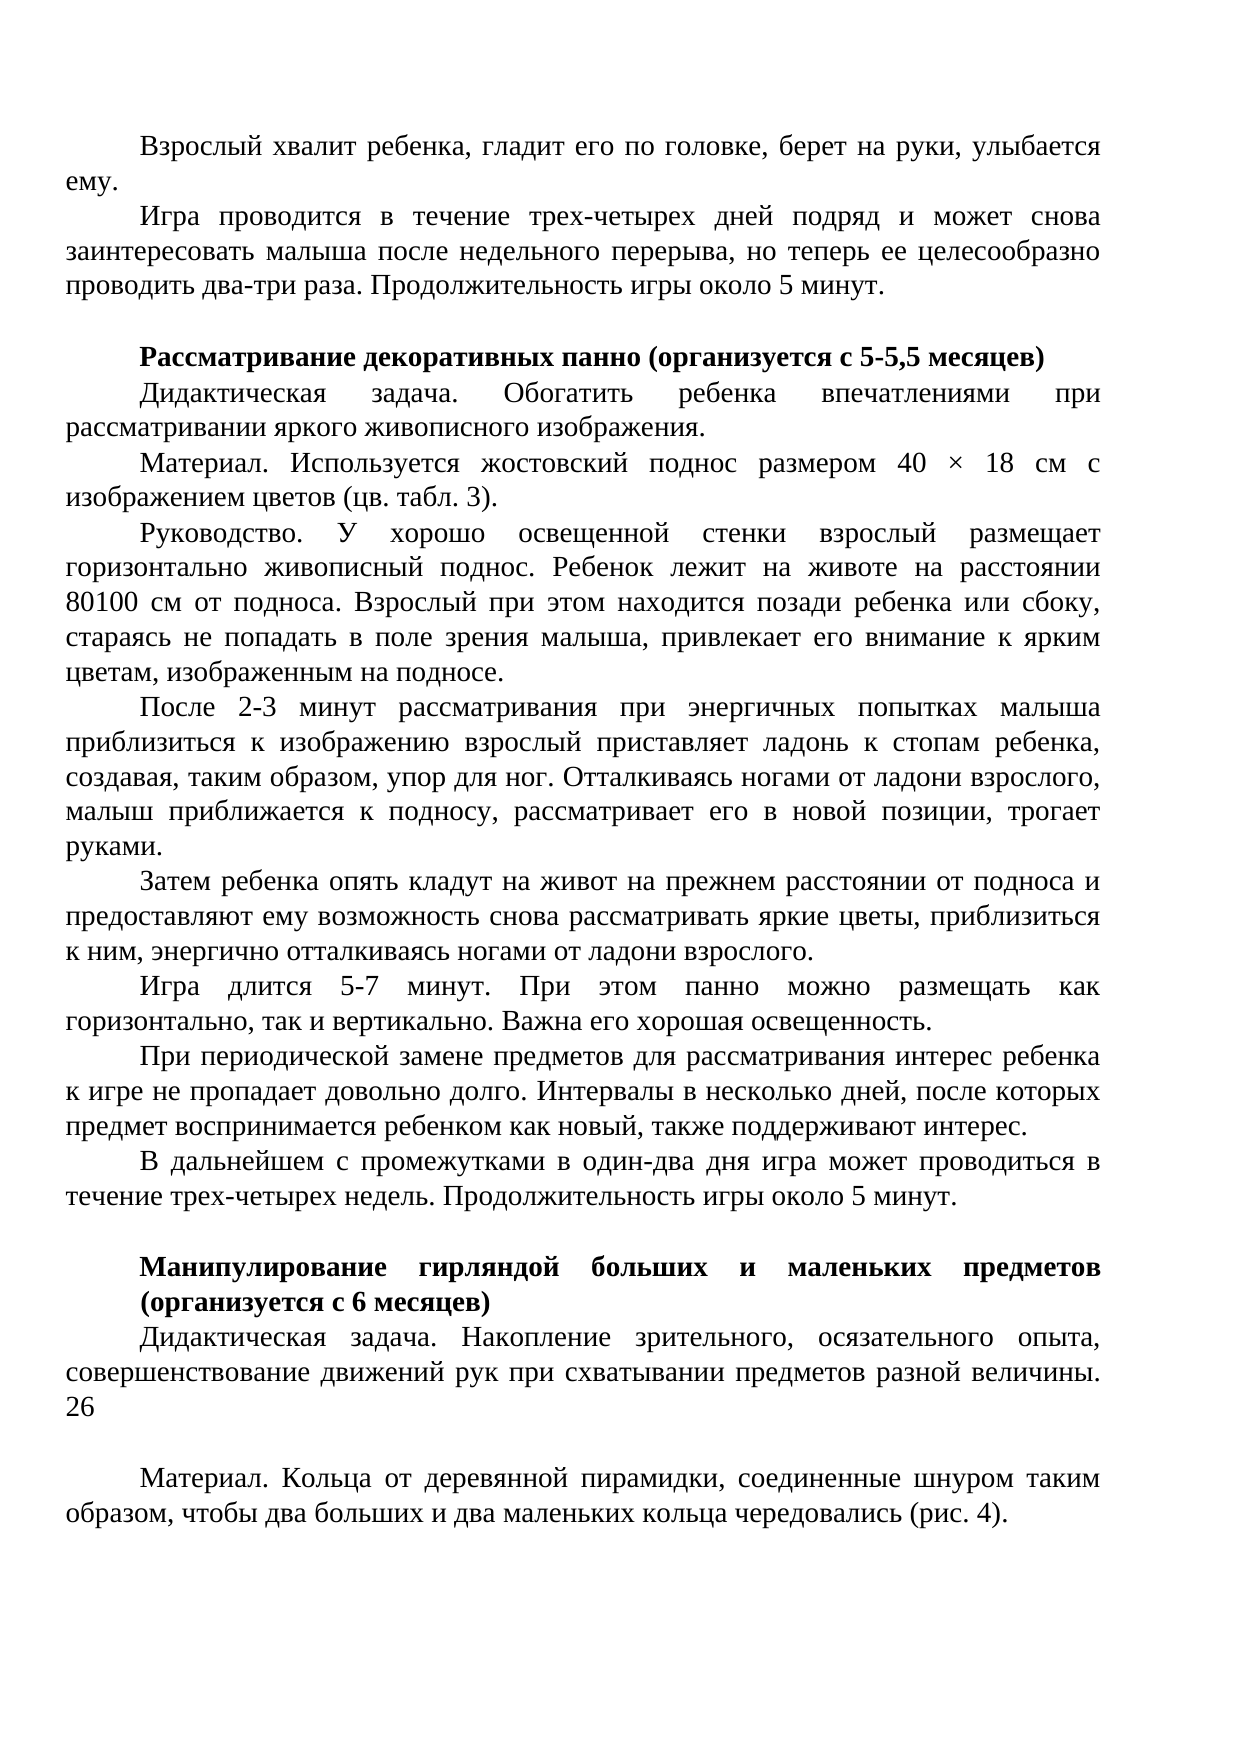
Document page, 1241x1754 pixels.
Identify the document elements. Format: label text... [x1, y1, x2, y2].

subtitle Манипулирование гирляндой больших и маленьких предметов (организуется с 6 месяцев) [139, 1249, 1102, 1317]
text В дальнейшем с промежутками в один-два дня игра может проводиться в течение трех-четырех недель. Продолжительность игры около 5 минут. [65, 1143, 1101, 1211]
subtitle Рассматривание декоративных панно (организуется с 5-5,5 месяцев) [139, 339, 1102, 372]
text Материал. Используется жостовский поднос размером 40 × 18 см с изображением цветов (цв. табл. 3). [65, 445, 1101, 513]
text Дидактическая задача. Обогатить ребенка впечатлениями при рассматривании яркого живописного изображения. [65, 375, 1101, 443]
text Затем ребенка опять кладут на живот на прежнем расстоянии от подноса и предоставляют ему возможность снова рассматривать яркие цветы, приблизиться к ним, энергично отталкиваясь ногами от ладони взрослого. [65, 863, 1101, 967]
text Взрослый хвалит ребенка, гладит его по головке, берет на руки, улыбается ему. [65, 128, 1101, 196]
text Руководство. У хорошо освещенной стенки взрослый размещает горизонтально живописный поднос. Ребенок лежит на животе на расстоянии 80100 см от подноса. Взрослый при этом находится позади ребенка или сбоку, стараясь не попадать в поле зрения малыша, привлекает его внимание к ярким цветам, изображенным на подносе. [65, 515, 1101, 687]
text После 2-3 минут рассматривания при энергичных попытках малыша приблизиться к изображению взрослый приставляет ладонь к стопам ребенка, создавая, таким образом, упор для ног. Отталкиваясь ногами от ладони взрослого, малыш приближается к подносу, рассматривает его в новой позиции, трогает руками. [65, 689, 1101, 862]
text При периодической замене предметов для рассматривания интерес ребенка к игре не пропадает довольно долго. Интервалы в несколько дней, после которых предмет воспринимается ребенком как новый, также поддерживают интерес. [65, 1038, 1101, 1141]
text Игра проводится в течение трех-четырех дней подряд и может снова заинтересовать малыша после недельного перерыва, но теперь ее целесообразно проводить два-три раза. Продолжительность игры около 5 минут. [65, 198, 1101, 301]
text Материал. Кольца от деревянной пирамидки, соединенные шнуром таким образом, чтобы два больших и два маленьких кольца чередовались (рис. 4). [65, 1461, 1101, 1529]
text Игра длится 5-7 минут. При этом панно можно размещать как горизонтально, так и вертикально. Важна его хорошая освещенность. [65, 968, 1101, 1037]
text Дидактическая задача. Накопление зрительного, осязательного опыта, совершенствование движений рук при схватывании предметов разной величины. 26 [65, 1319, 1101, 1423]
